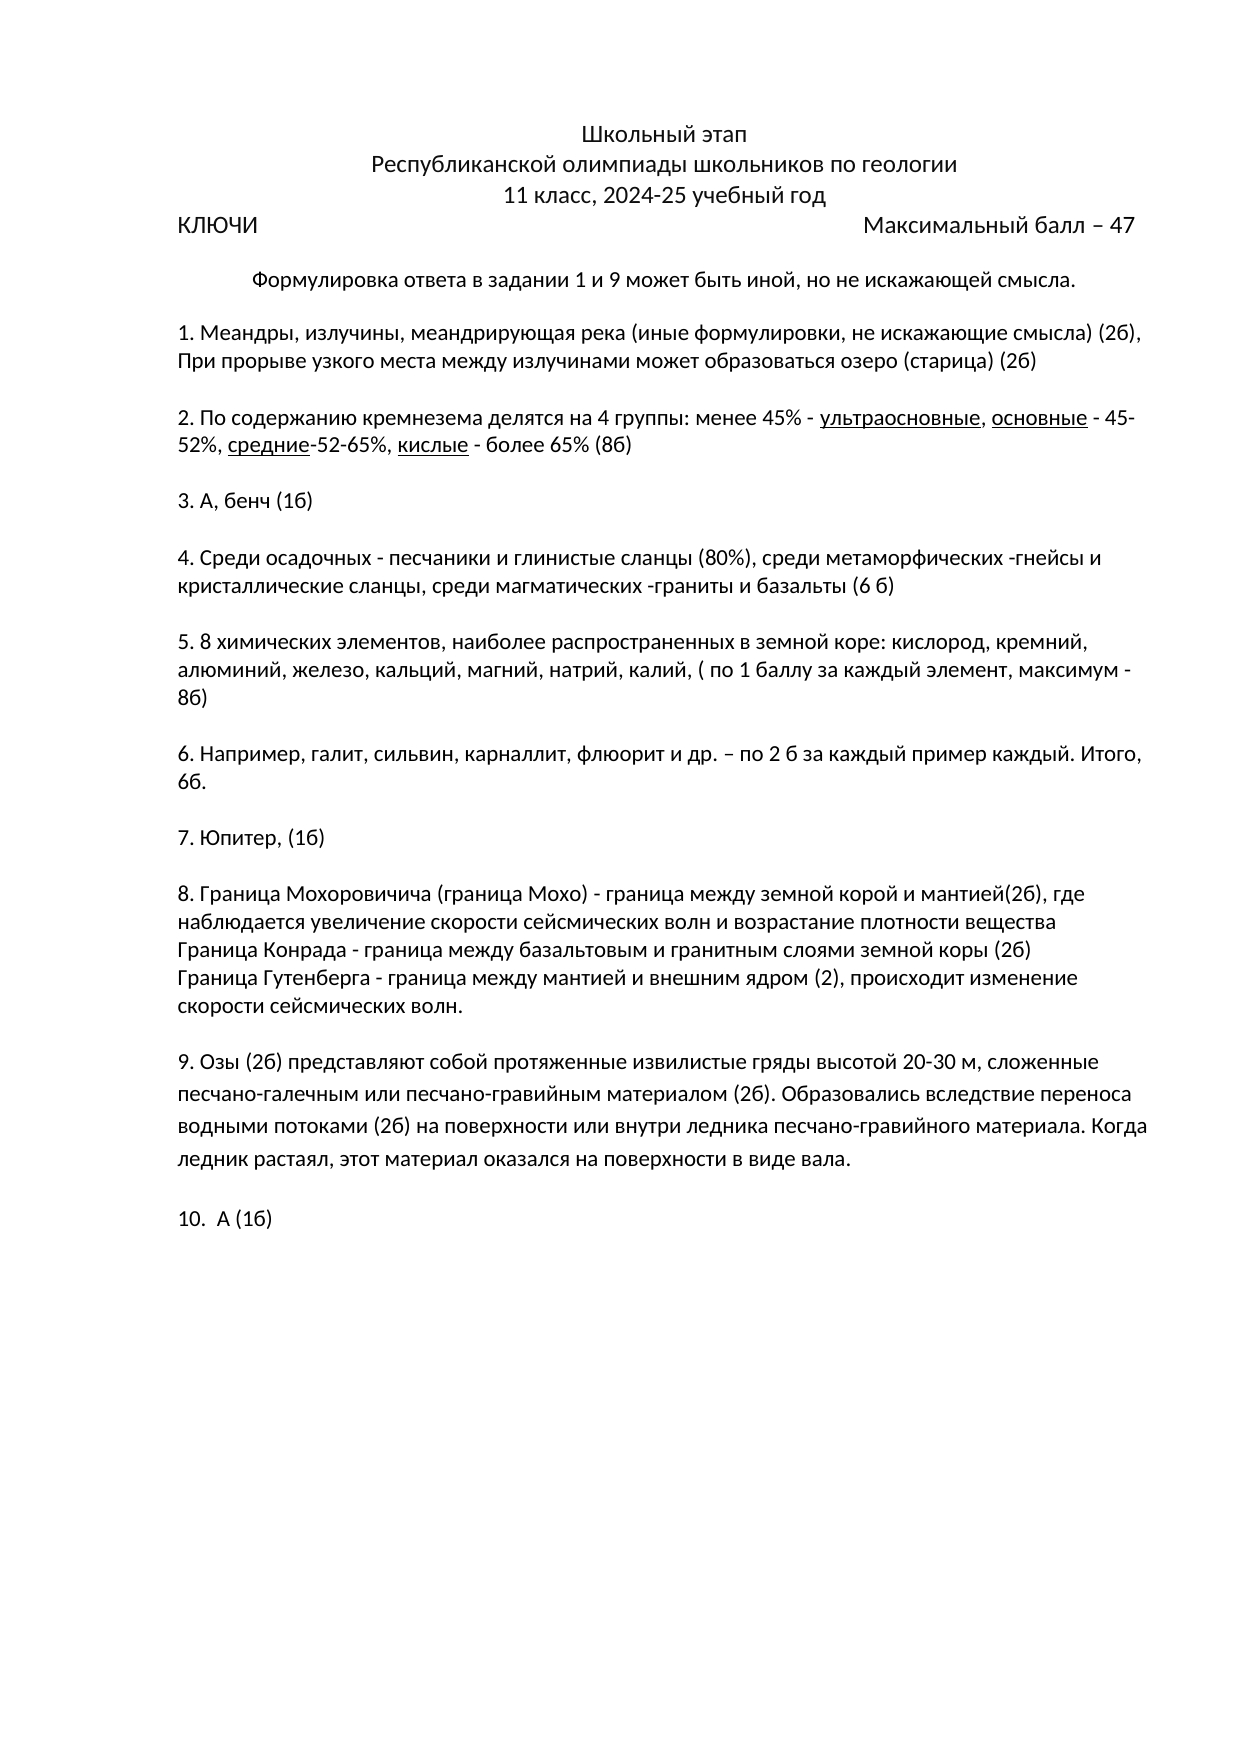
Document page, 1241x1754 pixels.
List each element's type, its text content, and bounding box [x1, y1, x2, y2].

text 11 класс, 2024-25 учебный год [177, 179, 1152, 210]
text 10. А (1б) [177, 1204, 1152, 1232]
text 4. Среди осадочных - песчаники и глинистые сланцы (80%), среди метаморфических -гнейсы и кристаллические сланцы, среди магматических -граниты и базальты (6 б) [177, 543, 1152, 599]
text 9. Озы (2б) представляют собой протяженные извилистые гряды высотой 20-30 м, сложенные песчано-галечным или песчано-гравийным материалом (2б). Образовались вследствие переноса водными потоками (2б) на поверхности или внутри ледника песчано-гравийного материала. Когда ледник растаял, этот материал оказался на поверхности в виде вала. [177, 1047, 1152, 1172]
text 7. Юпитер, (1б) [177, 823, 1152, 851]
text 5. 8 химических элементов, наиболее распространенных в земной коре: кислород, кремний, алюминий, железо, кальций, магний, натрий, калий, ( по 1 баллу за каждый элемент, максимум -8б) [177, 627, 1152, 711]
text Школьный этап [177, 118, 1152, 149]
list Формулировка ответа в задании 1 и 9 может быть иной, но не искажающей смысла. [177, 266, 1152, 293]
text Республиканской олимпиады школьников по геологии [177, 149, 1152, 179]
list Граница Конрада - граница между базальтовым и гранитным слоями земной коры (2б) [177, 935, 1152, 963]
text 1. Меандры, излучины, меандрирующая река (иные формулировки, не искажающие смысла) (2б), При прорыве узкого места между излучинами может образоваться озеро (старица) (2б) [177, 318, 1152, 374]
list Граница Гутенберга - граница между мантией и внешним ядром (2), происходит изменение скорости сейсмических волн. [177, 963, 1152, 1019]
text 3. А, бенч (1б) [177, 487, 1152, 515]
text 6. Например, галит, сильвин, карналлит, флюорит и др. – по 2 б за каждый пример каждый. Итого, 6б. [177, 739, 1152, 795]
list 8. Граница Мохоровичича (граница Мохо) - граница между земной корой и мантией(2б), где наблюдается увеличение скорости сейсмических волн и возрастание плотности вещества [177, 879, 1152, 935]
text 2. По содержанию кремнезема делятся на 4 группы: менее 45% - ультраосновные, основные - 45-52%, средние-52-65%, кислые - более 65% (8б) [177, 403, 1152, 459]
text КЛЮЧИ Максимальный балл – 47 [177, 210, 1152, 240]
